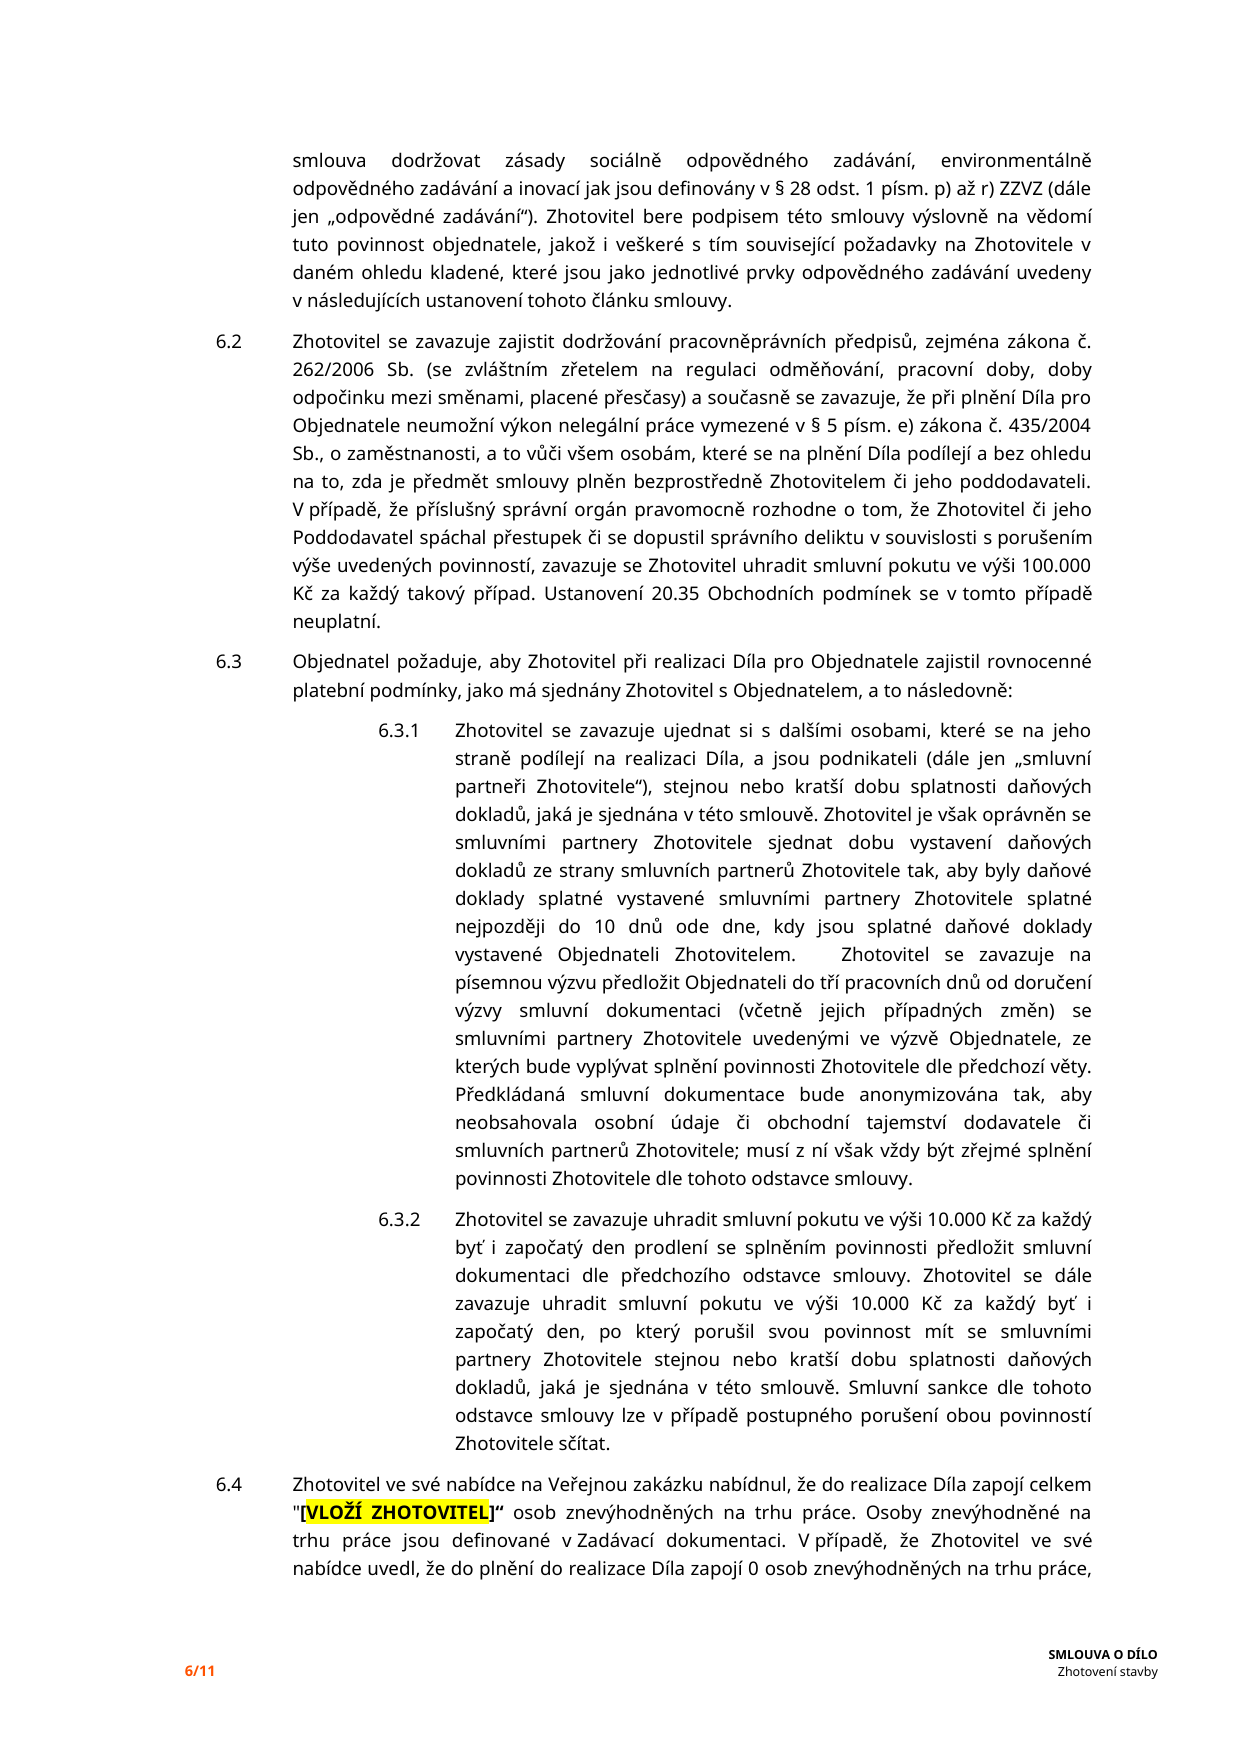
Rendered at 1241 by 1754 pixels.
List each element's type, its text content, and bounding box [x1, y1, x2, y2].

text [216, 1471, 1093, 1581]
text Zhotovitel se zavazuje ujednat si s dalšími osobami, které se na jeho straně podílejí na realizaci Díla, a jsou podnikateli (dále jen „smluvní partneři Zhotovitele“), stejnou nebo kratší dobu splatnosti daňových dokladů, jaká je sjednána v této smlouvě. Zhotovitel je však oprávněn se smluvními partnery Zhotovitele sjednat dobu vystavení daňových dokladů ze strany smluvních partnerů Zhotovitele tak, aby byly daňové doklady splatné vystavené smluvními partnery Zhotovitele splatné nejpozději do 10 dnů ode dne, kdy jsou splatné daňové doklady vystavené Objednateli Zhotovitelem. Zhotovitel se zavazuje na písemnou výzvu předložit Objednateli do tří pracovních dnů od doručení výzvy smluvní dokumentaci (včetně jejich případných změn) se smluvními partnery Zhotovitele uvedenými ve výzvě Objednatele, ze kterých bude vyplývat splnění povinnosti Zhotovitele dle předchozí věty. Předkládaná smluvní dokumentace bude anonymizována tak, aby neobsahovala osobní údaje či obchodní tajemství dodavatele či smluvních partnerů Zhotovitele; musí z ní však vždy být zřejmé splnění povinnosti Zhotovitele dle tohoto odstavce smlouvy. [378, 717, 1093, 1191]
text Objednatel požaduje, aby Zhotovitel při realizaci Díla pro Objednatele zajistil rovnocenné platební podmínky, jako má sjednány Zhotovitel s Objednatelem, a to následovně: [216, 649, 1093, 702]
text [216, 147, 1093, 313]
text Zhotovitel se zavazuje uhradit smluvní pokutu ve výši 10.000 Kč za každý byť i započatý den prodlení se splněním povinnosti předložit smluvní dokumentaci dle předchozího odstavce smlouvy. Zhotovitel se dále zavazuje uhradit smluvní pokutu ve výši 10.000 Kč za každý byť i započatý den, po který porušil svou povinnost mít se smluvními partnery Zhotovitele stejnou nebo kratší dobu splatnosti daňových dokladů, jaká je sjednána v této smlouvě. Smluvní sankce dle tohoto odstavce smlouvy lze v případě postupného porušení obou povinností Zhotovitele sčítat. [378, 1206, 1093, 1456]
text Zhotovitel se zavazuje zajistit dodržování pracovněprávních předpisů, zejména zákona č. 262/2006 Sb. (se zvláštním zřetelem na regulaci odměňování, pracovní doby, doby odpočinku mezi směnami, placené přesčasy) a současně se zavazuje, že při plnění Díla pro Objednatele neumožní výkon nelegální práce vymezené v § 5 písm. e) zákona č. 435/2004 Sb., o zaměstnanosti, a to vůči všem osobám, které se na plnění Díla podílejí a bez ohledu na to, zda je předmět smlouvy plněn bezprostředně Zhotovitelem či jeho poddodavateli. V případě, že příslušný správní orgán pravomocně rozhodne o tom, že Zhotovitel či jeho Poddodavatel spáchal přestupek či se dopustil správního deliktu v souvislosti s porušením výše uvedených povinností, zavazuje se Zhotovitel uhradit smluvní pokutu ve výši 100.000 Kč za každý takový případ. Ustanovení 20.35 Obchodních podmínek se v tomto případě neuplatní. [216, 328, 1093, 634]
